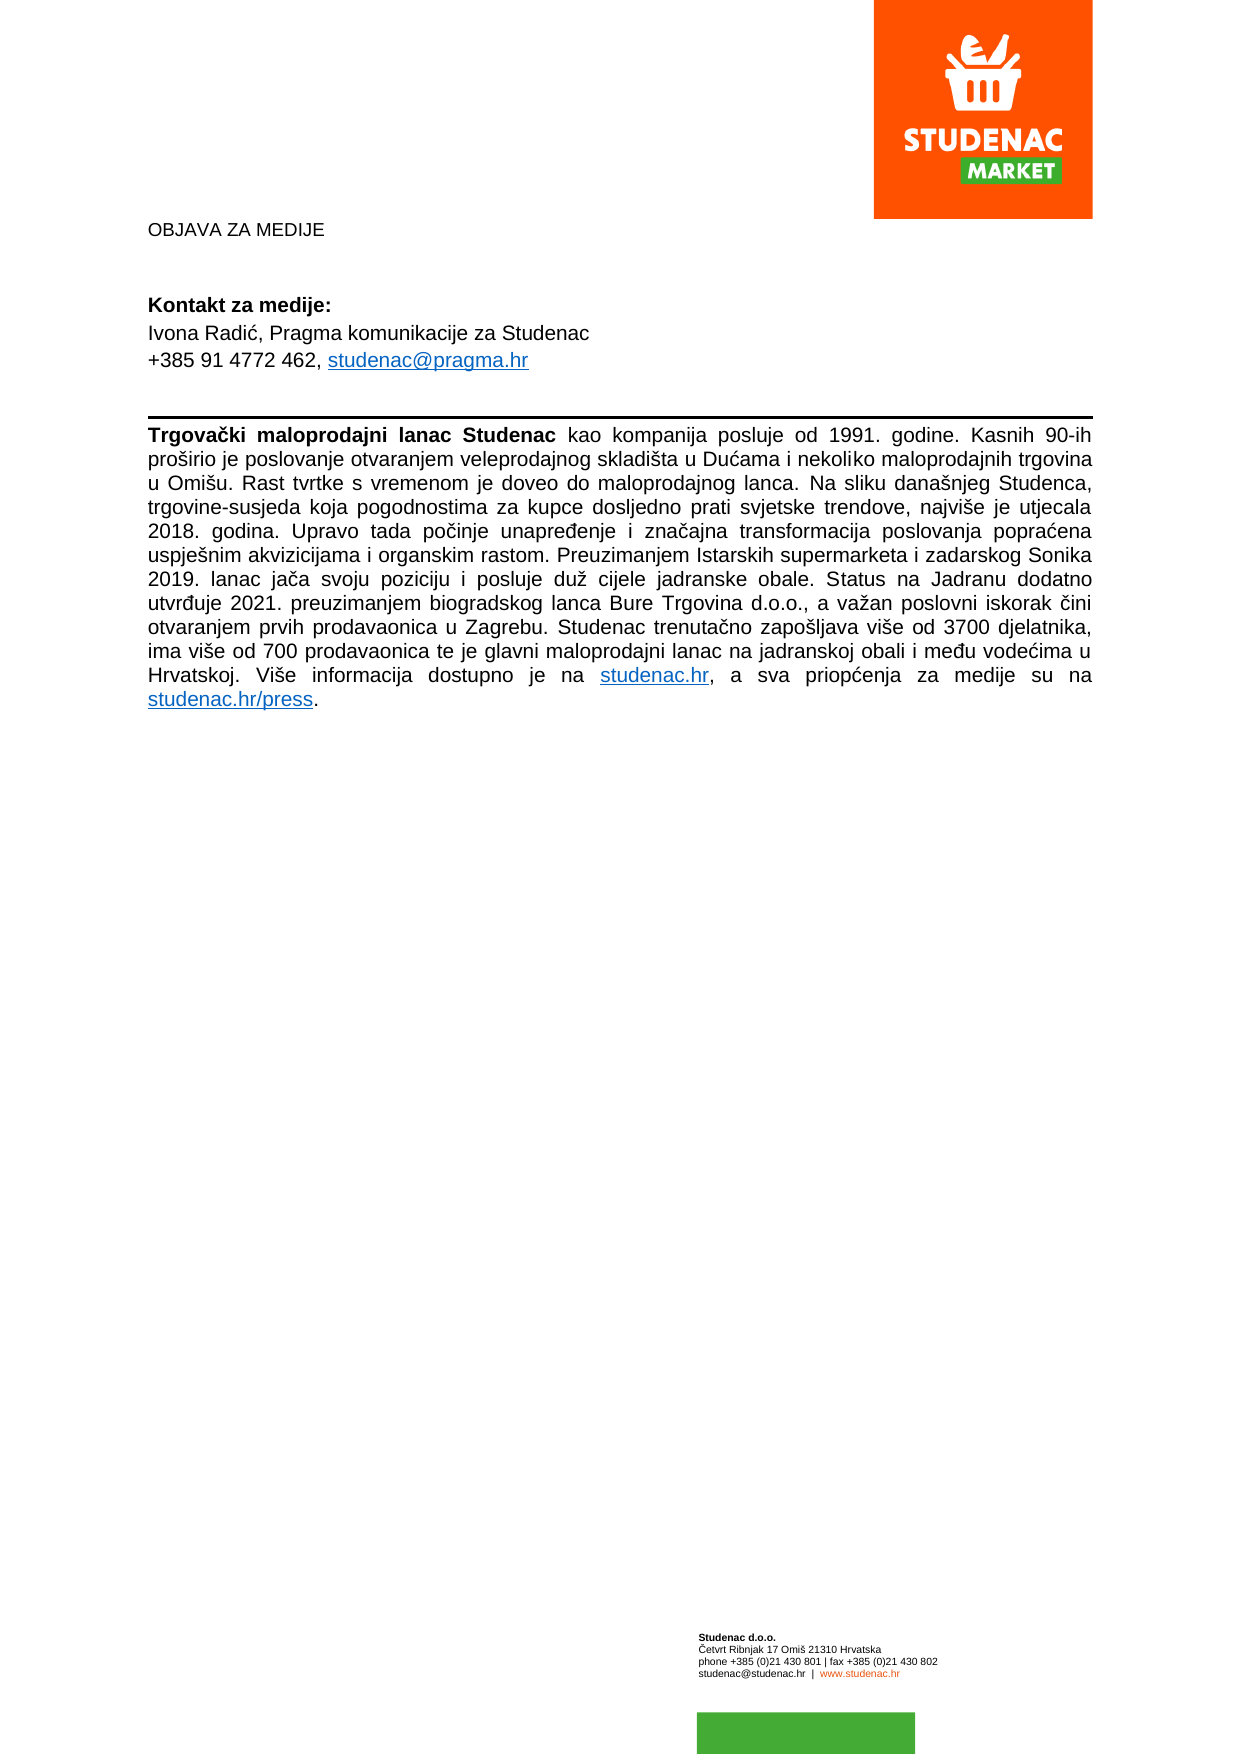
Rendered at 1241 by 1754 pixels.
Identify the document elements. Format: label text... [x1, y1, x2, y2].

text Ivona Radić, Pragma komunikacije za Studenac [148, 320, 1093, 344]
text Trgovački maloprodajni lanac Studenac kao kompanija posluje od 1991. godine. Kasnih 90-ih proširio je poslovanje otvaranjem veleprodajnog skladišta u Dućama i nekoliko maloprodajnih trgovina u Omišu. Rast tvrtke s vremenom je doveo do maloprodajnog lanca. Na sliku današnjeg Studenca, trgovine-susjeda koja pogodnostima za kupce dosljedno prati svjetske trendove, najviše je utjecala 2018. godina. Upravo tada počinje unapređenje i značajna transformacija poslovanja popraćena uspješnim akvizicijama i organskim rastom. Preuzimanjem Istarskih supermarketa i zadarskog Sonika 2019. lanac jača svoju poziciju i posluje duž cijele jadranske obale. Status na Jadranu dodatno utvrđuje 2021. preuzimanjem biogradskog lanca Bure Trgovina d.o.o., a važan poslovni iskorak čini otvaranjem prvih prodavaonica u Zagrebu. Studenac trenutačno zapošljava više od 3700 djelatnika, ima više od 700 prodavaonica te je glavni maloprodajni lanac na jadranskoj obali i među vodećima u Hrvatskoj. Više informacija dostupno je na studenac.hr, a sva priopćenja za medije su na studenac.hr/press. [148, 423, 1093, 711]
text +385 91 4772 462, studenac@pragma.hr [148, 348, 1093, 372]
picture [873, 0, 1093, 219]
text Kontakt za medije: [148, 293, 1093, 317]
